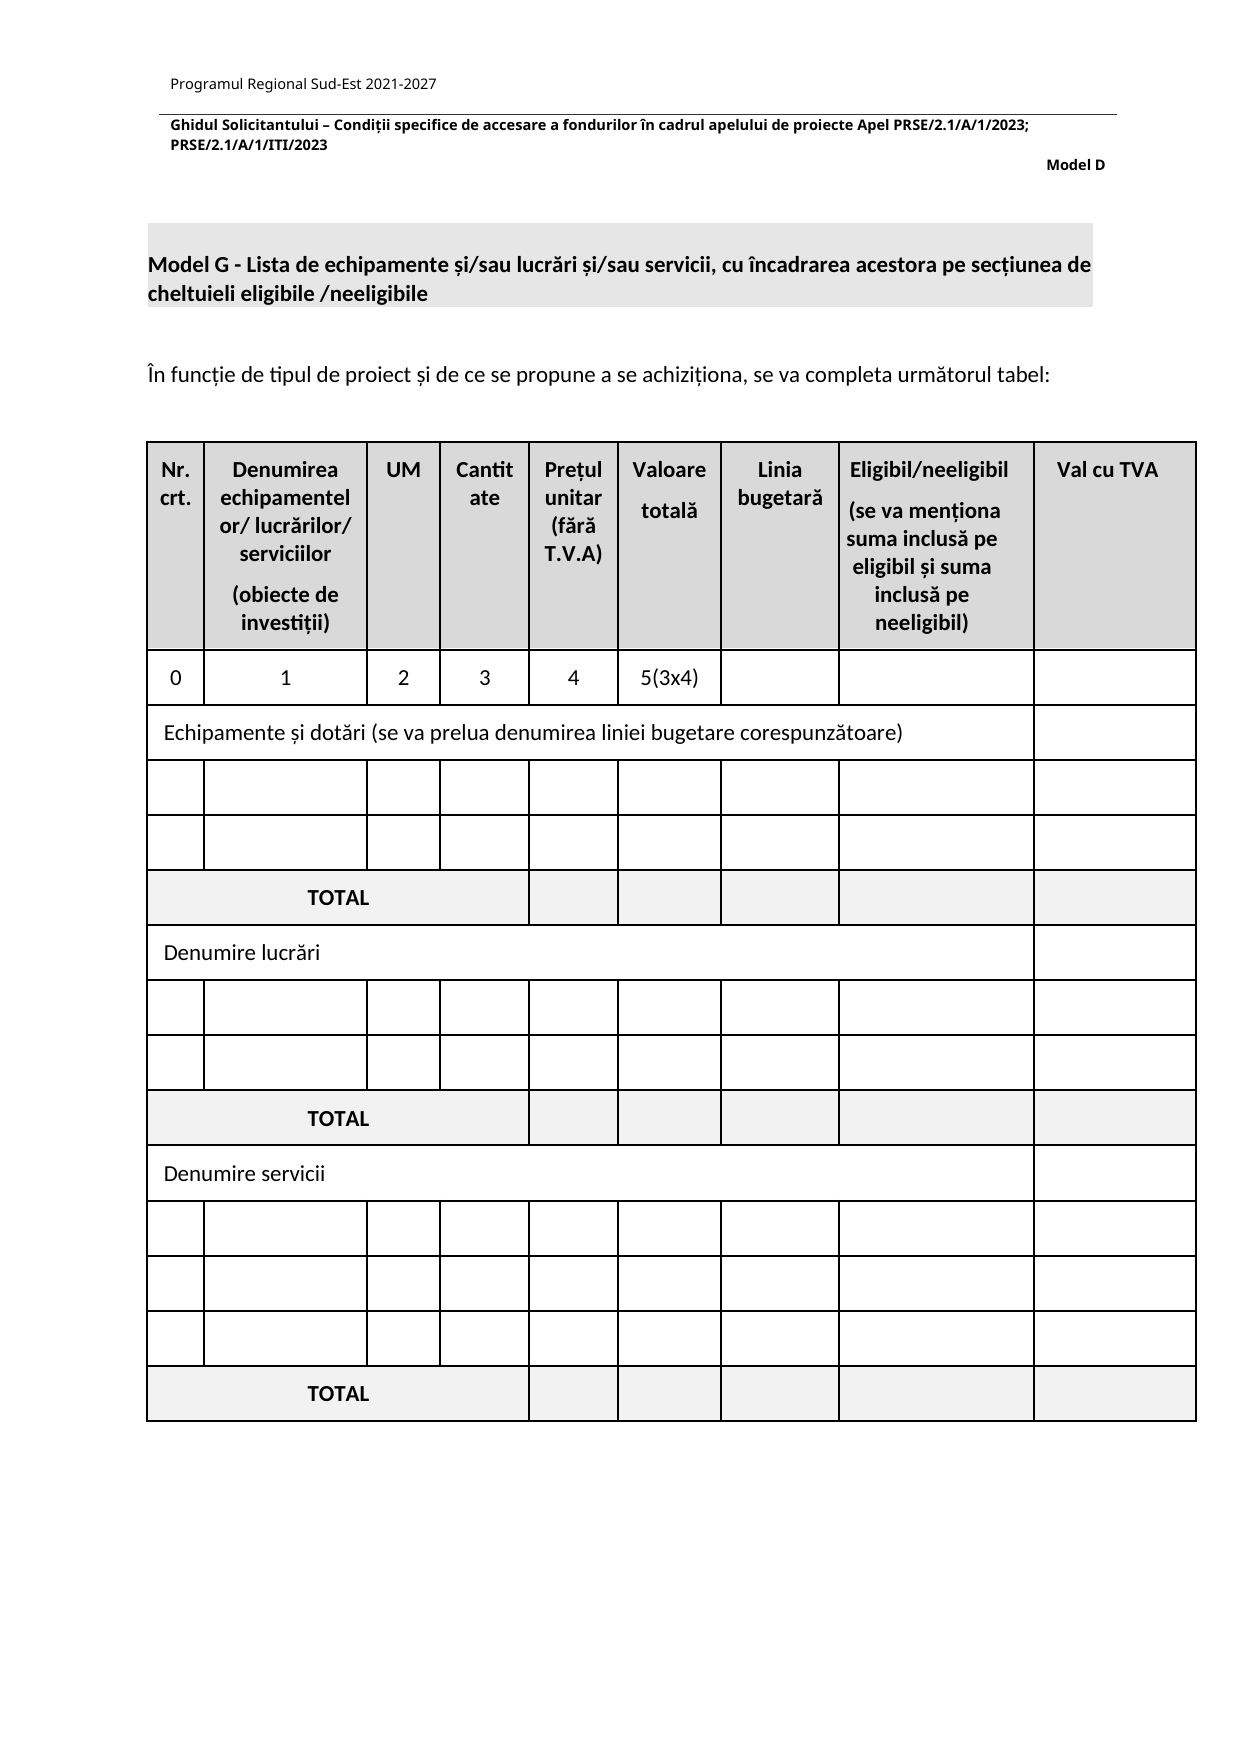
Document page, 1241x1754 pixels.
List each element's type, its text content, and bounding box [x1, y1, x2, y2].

table_cell [205, 1202, 366, 1254]
table_cell 0 [148, 651, 203, 703]
table_cell [441, 1202, 528, 1254]
table_cell [619, 816, 720, 869]
table_cell [441, 981, 528, 1034]
table_cell [148, 981, 203, 1034]
table_cell [722, 651, 838, 703]
table_cell [441, 1312, 528, 1365]
table_cell [840, 651, 1033, 703]
list Model G - Lista de echipamente și/sau lucrări și/sau servicii, cu încadrarea acestora pe secțiunea de cheltuieli eligibile /neeligibile [148, 251, 1093, 307]
table_cell Denumire lucrări [148, 926, 1033, 979]
table_cell [840, 1367, 1033, 1420]
table_cell [205, 1312, 366, 1365]
table_cell TOTAL [148, 1091, 528, 1144]
table_cell [530, 871, 617, 924]
table_cell 4 [530, 651, 617, 703]
table_cell [1035, 1202, 1195, 1254]
table_header Eligibil/neeligibil (se va menţiona suma inclusă pe eligibil şi suma inclusă pe neeligibil) [840, 443, 1033, 648]
table_cell [530, 981, 617, 1034]
table_cell [205, 816, 366, 869]
table_cell [722, 761, 838, 814]
table_cell [1035, 706, 1195, 759]
table_cell [619, 1036, 720, 1089]
table_cell [530, 1257, 617, 1310]
table_cell [1035, 1367, 1195, 1420]
table_cell [368, 761, 439, 814]
table_cell [619, 1257, 720, 1310]
table_cell [368, 816, 439, 869]
table_header Val cu TVA [1035, 443, 1195, 648]
table_cell [840, 981, 1033, 1034]
table_header Denumirea echipamentelor/ lucrărilor/ serviciilor (obiecte de investiții) [205, 443, 366, 648]
table_cell [1035, 761, 1195, 814]
table_cell [840, 1257, 1033, 1310]
table_cell [619, 1367, 720, 1420]
table_cell [619, 981, 720, 1034]
table_cell Denumire servicii [148, 1146, 1033, 1199]
table_cell [840, 1312, 1033, 1365]
table_header Cantitate [441, 443, 528, 648]
table_cell [1035, 926, 1195, 979]
table_cell 2 [368, 651, 439, 703]
table_cell [530, 1036, 617, 1089]
table_cell [1035, 981, 1195, 1034]
table_cell [840, 1091, 1033, 1144]
table_cell [840, 816, 1033, 869]
table_cell [840, 761, 1033, 814]
table_cell [530, 816, 617, 869]
table_cell [441, 1257, 528, 1310]
table_cell [530, 1091, 617, 1144]
table_header Linia bugetară [722, 443, 838, 648]
table_cell [1035, 1036, 1195, 1089]
table_cell 1 [205, 651, 366, 703]
table_header UM [368, 443, 439, 648]
table_cell [619, 1202, 720, 1254]
table_cell [1035, 1312, 1195, 1365]
table_cell [205, 761, 366, 814]
table_cell [840, 1202, 1033, 1254]
table_cell 3 [441, 651, 528, 703]
table_cell [1035, 871, 1195, 924]
table_cell [441, 816, 528, 869]
table_cell [1035, 1146, 1195, 1199]
table_cell [722, 1257, 838, 1310]
table_cell [205, 1036, 366, 1089]
table_header Nr. crt. [148, 443, 203, 648]
table_cell [619, 1091, 720, 1144]
table_cell [368, 1202, 439, 1254]
table_cell [530, 1312, 617, 1365]
table_cell [148, 1202, 203, 1254]
table_header Valoare totală [619, 443, 720, 648]
table_cell [148, 1036, 203, 1089]
table_cell [148, 1257, 203, 1310]
table_cell [205, 981, 366, 1034]
table_cell [368, 1036, 439, 1089]
table_cell [619, 761, 720, 814]
table_cell [205, 1257, 366, 1310]
table_cell [441, 1036, 528, 1089]
table_cell [441, 761, 528, 814]
table_cell [722, 1367, 838, 1420]
table_cell [1035, 1257, 1195, 1310]
table_cell [1035, 816, 1195, 869]
table_cell [1035, 1091, 1195, 1144]
table_cell [722, 1036, 838, 1089]
table_cell [148, 1312, 203, 1365]
table_cell [368, 1257, 439, 1310]
table_cell [722, 816, 838, 869]
table_cell [619, 871, 720, 924]
table_header Preţul unitar (fără T.V.A) [530, 443, 617, 648]
table_cell [840, 871, 1033, 924]
table_cell [722, 981, 838, 1034]
table_cell [148, 761, 203, 814]
table_cell [619, 1312, 720, 1365]
table_cell [530, 761, 617, 814]
table_cell [722, 871, 838, 924]
table_cell Echipamente şi dotări (se va prelua denumirea liniei bugetare corespunzătoare) [148, 706, 1033, 759]
text În funcţie de tipul de proiect şi de ce se propune a se achiziţiona, se va completa următorul tabel: [148, 360, 1093, 388]
table_cell [368, 1312, 439, 1365]
table_cell [840, 1036, 1033, 1089]
table_cell [1035, 651, 1195, 703]
table_cell [722, 1202, 838, 1254]
table_cell TOTAL [148, 871, 528, 924]
table_cell 5(3x4) [619, 651, 720, 703]
table_cell [530, 1202, 617, 1254]
table_cell [722, 1312, 838, 1365]
table_cell [530, 1367, 617, 1420]
table_cell [368, 981, 439, 1034]
table_cell TOTAL [148, 1367, 528, 1420]
table_cell [148, 816, 203, 869]
table_cell [722, 1091, 838, 1144]
